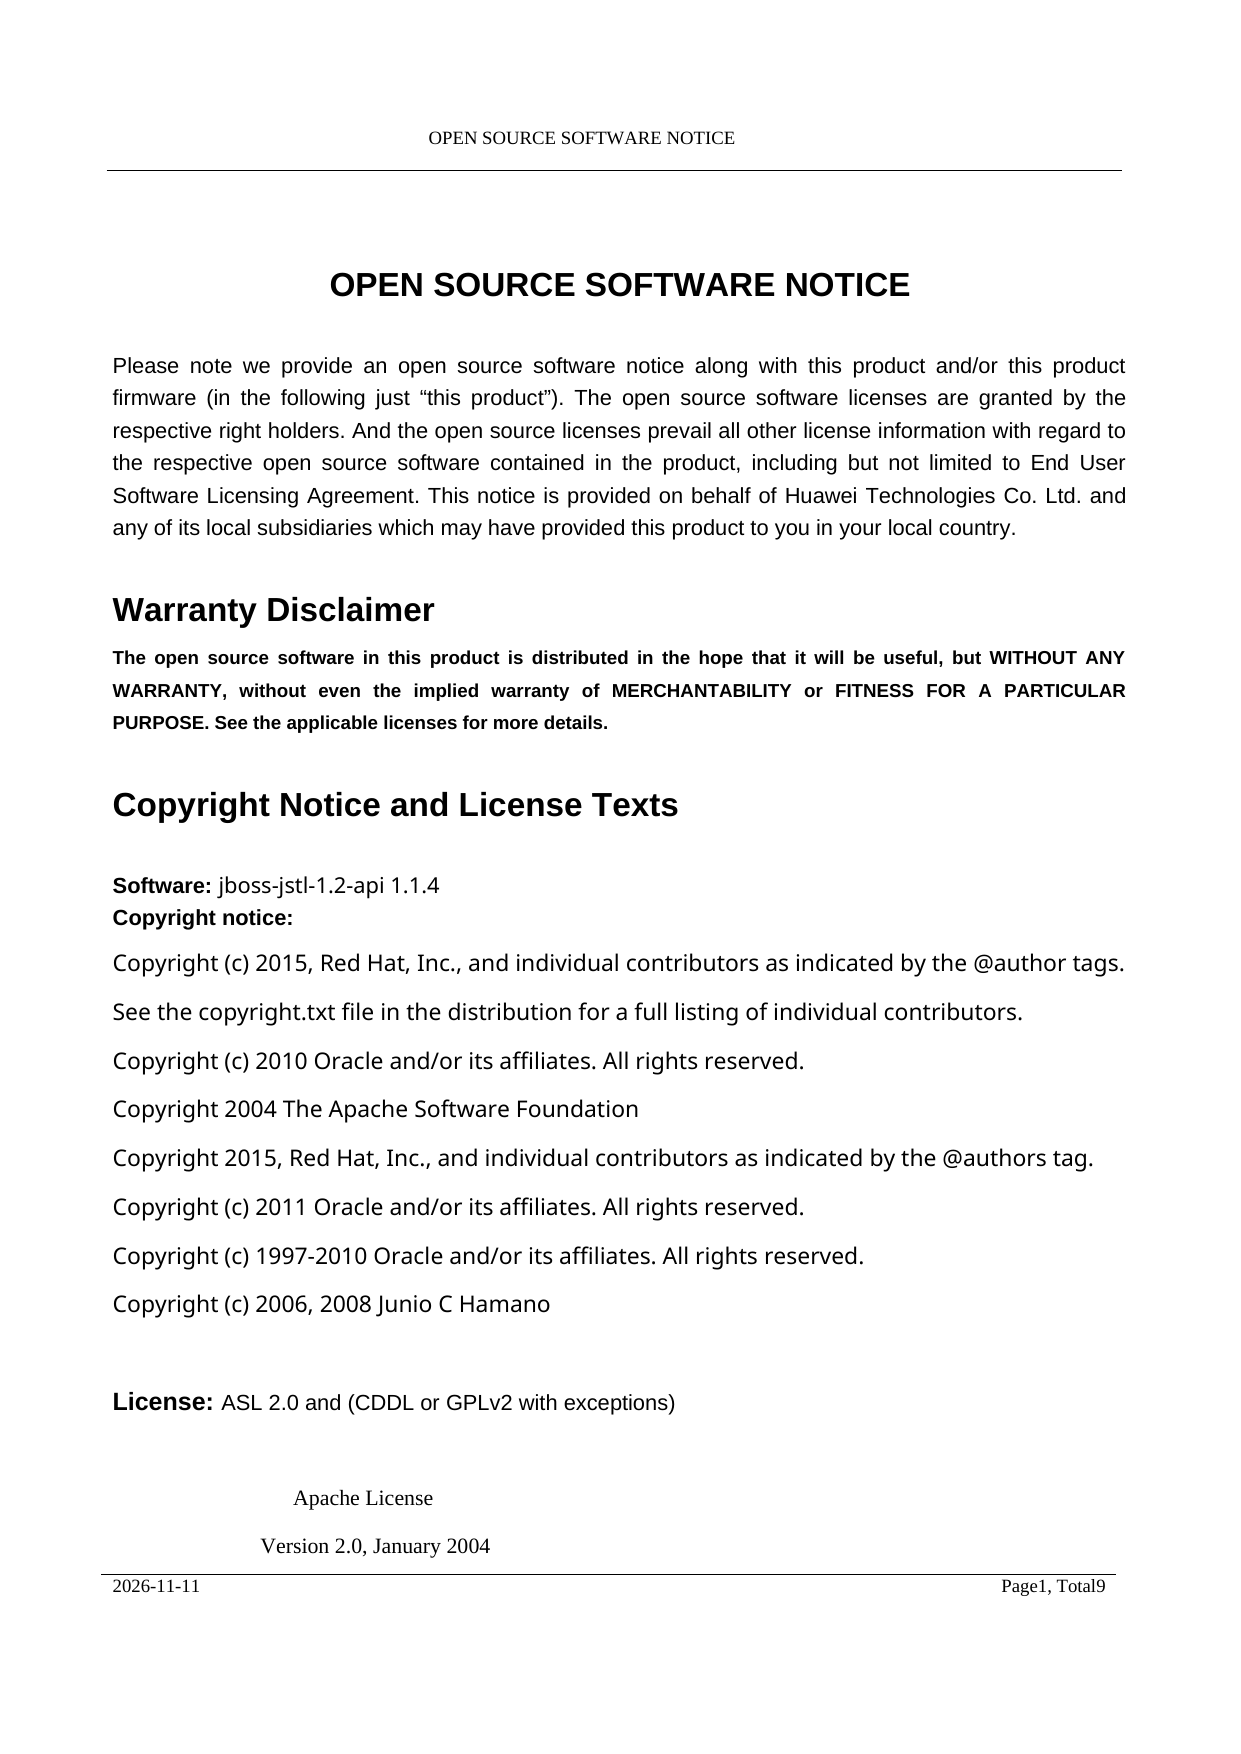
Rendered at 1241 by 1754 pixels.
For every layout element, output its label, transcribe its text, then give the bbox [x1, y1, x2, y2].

text Warranty Disclaimer [112, 576, 1128, 641]
text Copyright notice: [112, 901, 1128, 934]
text Copyright Notice and License Texts [112, 771, 1128, 836]
text The open source software in this product is distributed in the hope that it will be useful, but WITHOUT ANY WARRANTY, without even the implied warranty of MERCHANTABILITY or FITNESS FOR A PARTICULAR PURPOSE. See the applicable licenses for more details. [112, 641, 1128, 739]
text OPEN SOURCE SOFTWARE NOTICE [112, 251, 1128, 316]
text Software: jboss-jstl-1.2-api 1.1.4 [112, 869, 1128, 901]
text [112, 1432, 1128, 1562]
text Copyright (c) 2015, Red Hat, Inc., and individual contributors as indicated by the @author tags. See the copyright.txt file in the distribution for a full listing of individual contributors. Copyright (c) 2010 Oracle and/or its affiliates. All rights reserved. Copyright 2004 The Apache Software Foundation Copyright 2015, Red Hat, Inc., and individual contributors as indicated by the @authors tag. Copyright (c) 2011 Oracle and/or its affiliates. All rights reserved. Copyright (c) 1997-2010 Oracle and/or its affiliates. All rights reserved. Copyright (c) 2006, 2008 Junio C Hamano [112, 947, 1128, 1369]
text License: ASL 2.0 and (CDDL or GPLv2 with exceptions) [112, 1385, 1128, 1418]
text Please note we provide an open source software notice along with this product and/or this product firmware (in the following just “this product”). The open source software licenses are granted by the respective right holders. And the open source licenses prevail all other license information with regard to the respective open source software contained in the product, including but not limited to End User Software Licensing Agreement. This notice is provided on behalf of Huawei Technologies Co. Ltd. and any of its local subsidiaries which may have provided this product to you in your local country. [112, 349, 1128, 544]
